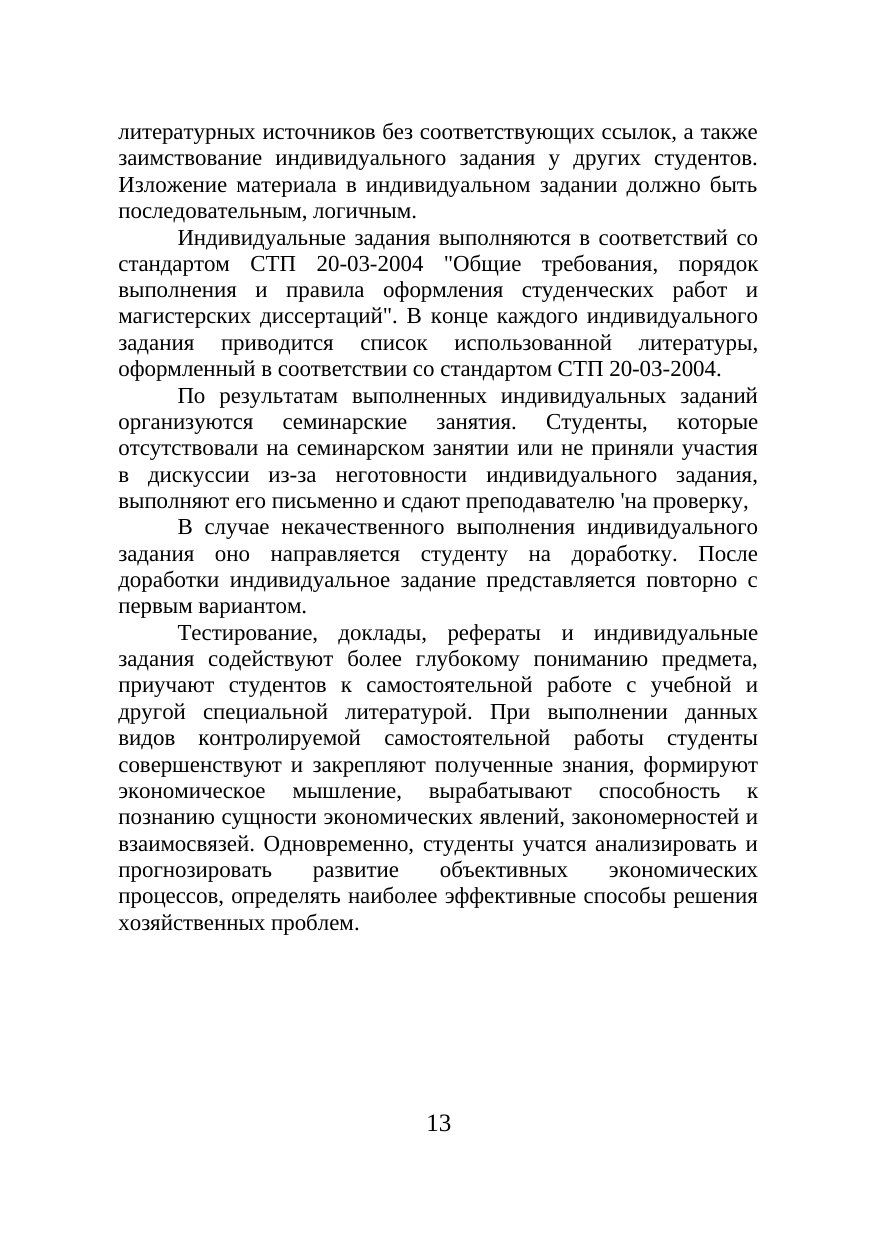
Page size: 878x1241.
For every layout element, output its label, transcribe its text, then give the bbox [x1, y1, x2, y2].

text Индивидуальные задания выполняются в соответствий со стандартом СТП 20-03-2004 "Общие требования, порядок выполнения и правила оформления студенческих работ и магистерских диссертаций". В конце каждого индивидуального задания приводится список использованной литературы, оформленный в соответствии со стандартом СТП 20-03-2004. [118, 223, 759, 382]
text Тестирование, доклады, рефераты и индивидуальные задания содействуют более глубокому пониманию предмета, приучают студентов к самостоятельной работе с учебной и другой специальной литературой. При выполнении данных видов контролируемой самостоятельной работы студенты совершенствуют и закрепляют полученные знания, формируют экономическое мышление, вырабатывают способность к познанию сущности экономических явлений, закономерностей и взаимосвязей. Одновременно, студенты учатся анализировать и прогнозировать развитие объективных экономических процессов, определять наиболее эффективные способы решения хозяйственных проблем. [118, 619, 759, 935]
text В случае некачественного выполнения индивидуального задания оно направляется студенту на доработку. После доработки индивидуальное задание представляется повторно с первым вариантом. [118, 513, 759, 619]
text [118, 118, 759, 223]
text По результатам выполненных индивидуальных заданий организуются семинарские занятия. Студенты, которые отсутствовали на семинарском занятии или не приняли участия в дискуссии из-за неготовности индивидуального задания, выполняют его письменно и сдают преподавателю 'на проверку, [118, 382, 759, 513]
